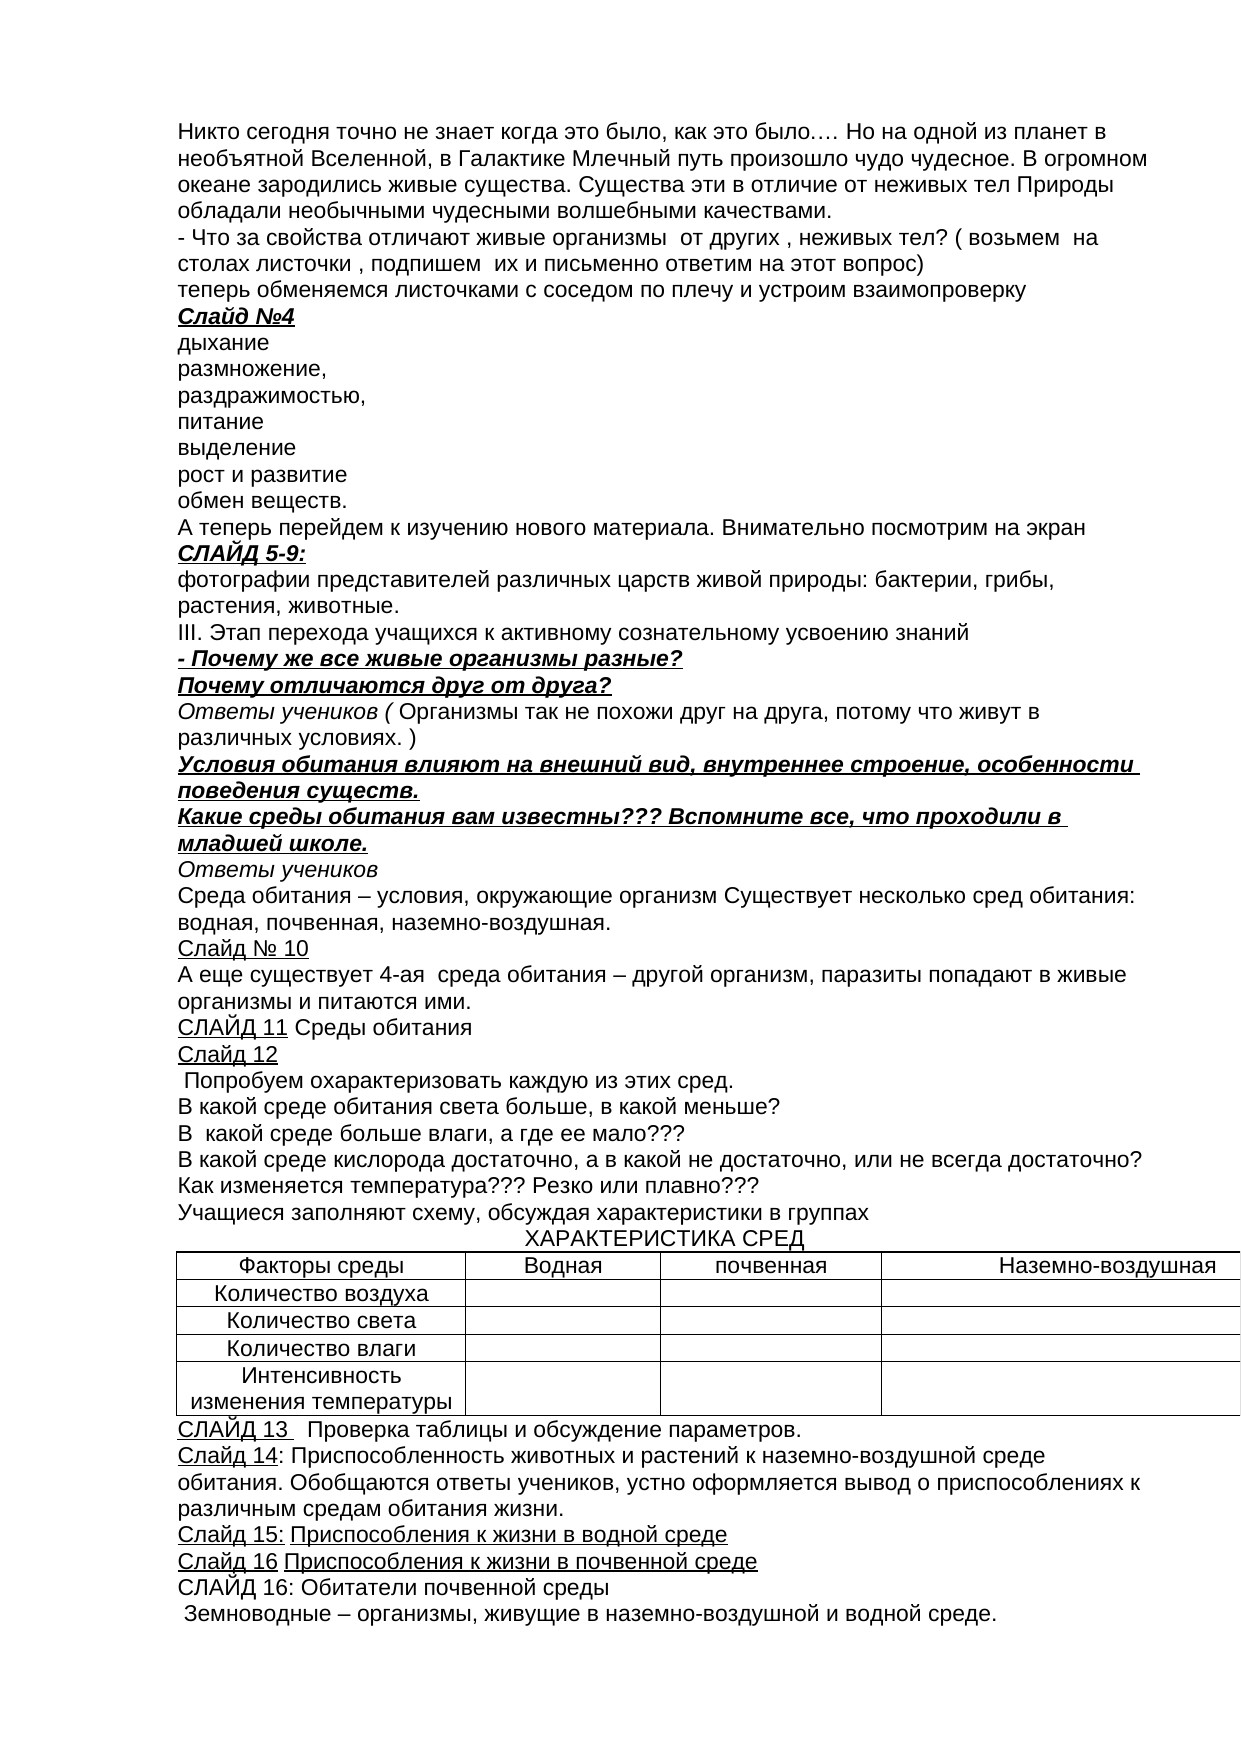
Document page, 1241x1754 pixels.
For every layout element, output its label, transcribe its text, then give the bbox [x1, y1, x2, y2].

table_cell [661, 1280, 881, 1306]
table_cell Количество света [177, 1307, 465, 1333]
text В какой среде обитания света больше, в какой меньше? [177, 1093, 1152, 1119]
text рост и развитие [177, 461, 1152, 487]
text Земноводные – организмы, живущие в наземно-воздушной и водной среде. [177, 1600, 1152, 1627]
text Слайд 12 [177, 1041, 1152, 1067]
table_cell Количество влаги [177, 1335, 465, 1361]
table_header Водная [466, 1253, 660, 1279]
table_cell Количество воздуха [177, 1280, 465, 1306]
text Ответы учеников [177, 856, 1152, 882]
text В какой среде кислорода достаточно, а в какой не достаточно, или не всегда достаточно? [177, 1146, 1152, 1172]
text А еще существует 4-ая среда обитания – другой организм, паразиты попадают в живые организмы и питаются ими. [177, 961, 1152, 1014]
text выделение [177, 434, 1152, 461]
text III. Этап перехода учащихся к активному сознательному усвоению знаний [177, 619, 1152, 645]
text Среда обитания – условия, окружающие организм Существует несколько сред обитания: водная, почвенная, наземно-воздушная. [177, 882, 1152, 935]
table_cell [466, 1307, 660, 1333]
text Попробуем охарактеризовать каждую из этих сред. [177, 1067, 1152, 1093]
table_cell [882, 1280, 1240, 1306]
table_cell [466, 1280, 660, 1306]
table_cell [882, 1335, 1240, 1361]
text фотографии представителей различных царств живой природы: бактерии, грибы, растения, животные. [177, 566, 1152, 619]
table_cell [661, 1362, 881, 1415]
table_cell [882, 1362, 1240, 1415]
text размножение, [177, 355, 1152, 382]
text - Что за свойства отличают живые организмы от других , неживых тел? ( возьмем на столах листочки , подпишем их и письменно ответим на этот вопрос) [177, 223, 1152, 276]
text Слайд № 10 [177, 935, 1152, 961]
text дыхание [177, 329, 1152, 355]
text Почему отличаются друг от друга? [177, 672, 1152, 698]
text - Почему же все живые организмы разные? [177, 645, 1152, 672]
table_cell [466, 1335, 660, 1361]
text СЛАЙД 16: Обитатели почвенной среды [177, 1574, 1152, 1600]
text ХАРАКТЕРИСТИКА СРЕД [177, 1225, 1152, 1251]
table_header Наземно-воздушная [882, 1253, 1240, 1279]
text А теперь перейдем к изучению нового материала. Внимательно посмотрим на экран [177, 513, 1152, 540]
text Ответы учеников ( Организмы так не похожи друг на друга, потому что живут в различных условиях. ) [177, 698, 1152, 751]
text Какие среды обитания вам известны??? Вспомните все, что проходили в младшей школе. [177, 803, 1152, 856]
text Никто сегодня точно не знает когда это было, как это было.… Но на одной из планет в необъятной Вселенной, в Галактике Млечный путь произошло чудо чудесное. В огромном океане зародились живые существа. Существа эти в отличие от неживых тел Природы обладали необычными чудесными волшебными качествами. [177, 118, 1152, 223]
table_header почвенная [661, 1253, 881, 1279]
text Условия обитания влияют на внешний вид, внутреннее строение, особенности поведения существ. [177, 751, 1152, 803]
table_cell [466, 1362, 660, 1415]
table_cell [661, 1335, 881, 1361]
text теперь обменяемся листочками с соседом по плечу и устроим взаимопроверку [177, 276, 1152, 303]
text Слайд 14: Приспособленность животных и растений к наземно-воздушной среде обитания. Обобщаются ответы учеников, устно оформляется вывод о приспособлениях к различным средам обитания жизни. [177, 1442, 1152, 1521]
table_cell Интенсивность изменения температуры [177, 1362, 465, 1415]
text Слайд №4 [177, 303, 1152, 329]
text питание [177, 408, 1152, 434]
text СЛАЙД 5-9: [177, 540, 1152, 566]
text Учащиеся заполняют схему, обсуждая характеристики в группах [177, 1199, 1152, 1225]
text Слайд 16 Приспособления к жизни в почвенной среде [177, 1548, 1152, 1574]
text раздражимостью, [177, 382, 1152, 408]
text Как изменяется температура??? Резко или плавно??? [177, 1172, 1152, 1199]
text СЛАЙД 11 Среды обитания [177, 1014, 1152, 1041]
table_cell [661, 1307, 881, 1333]
text Слайд 15: Приспособления к жизни в водной среде [177, 1521, 1152, 1548]
text обмен веществ. [177, 487, 1152, 513]
text СЛАЙД 13 Проверка таблицы и обсуждение параметров. [177, 1416, 1152, 1442]
table_cell [882, 1307, 1240, 1333]
text В какой среде больше влаги, а где ее мало??? [177, 1119, 1152, 1146]
table_header Факторы среды [177, 1253, 465, 1279]
